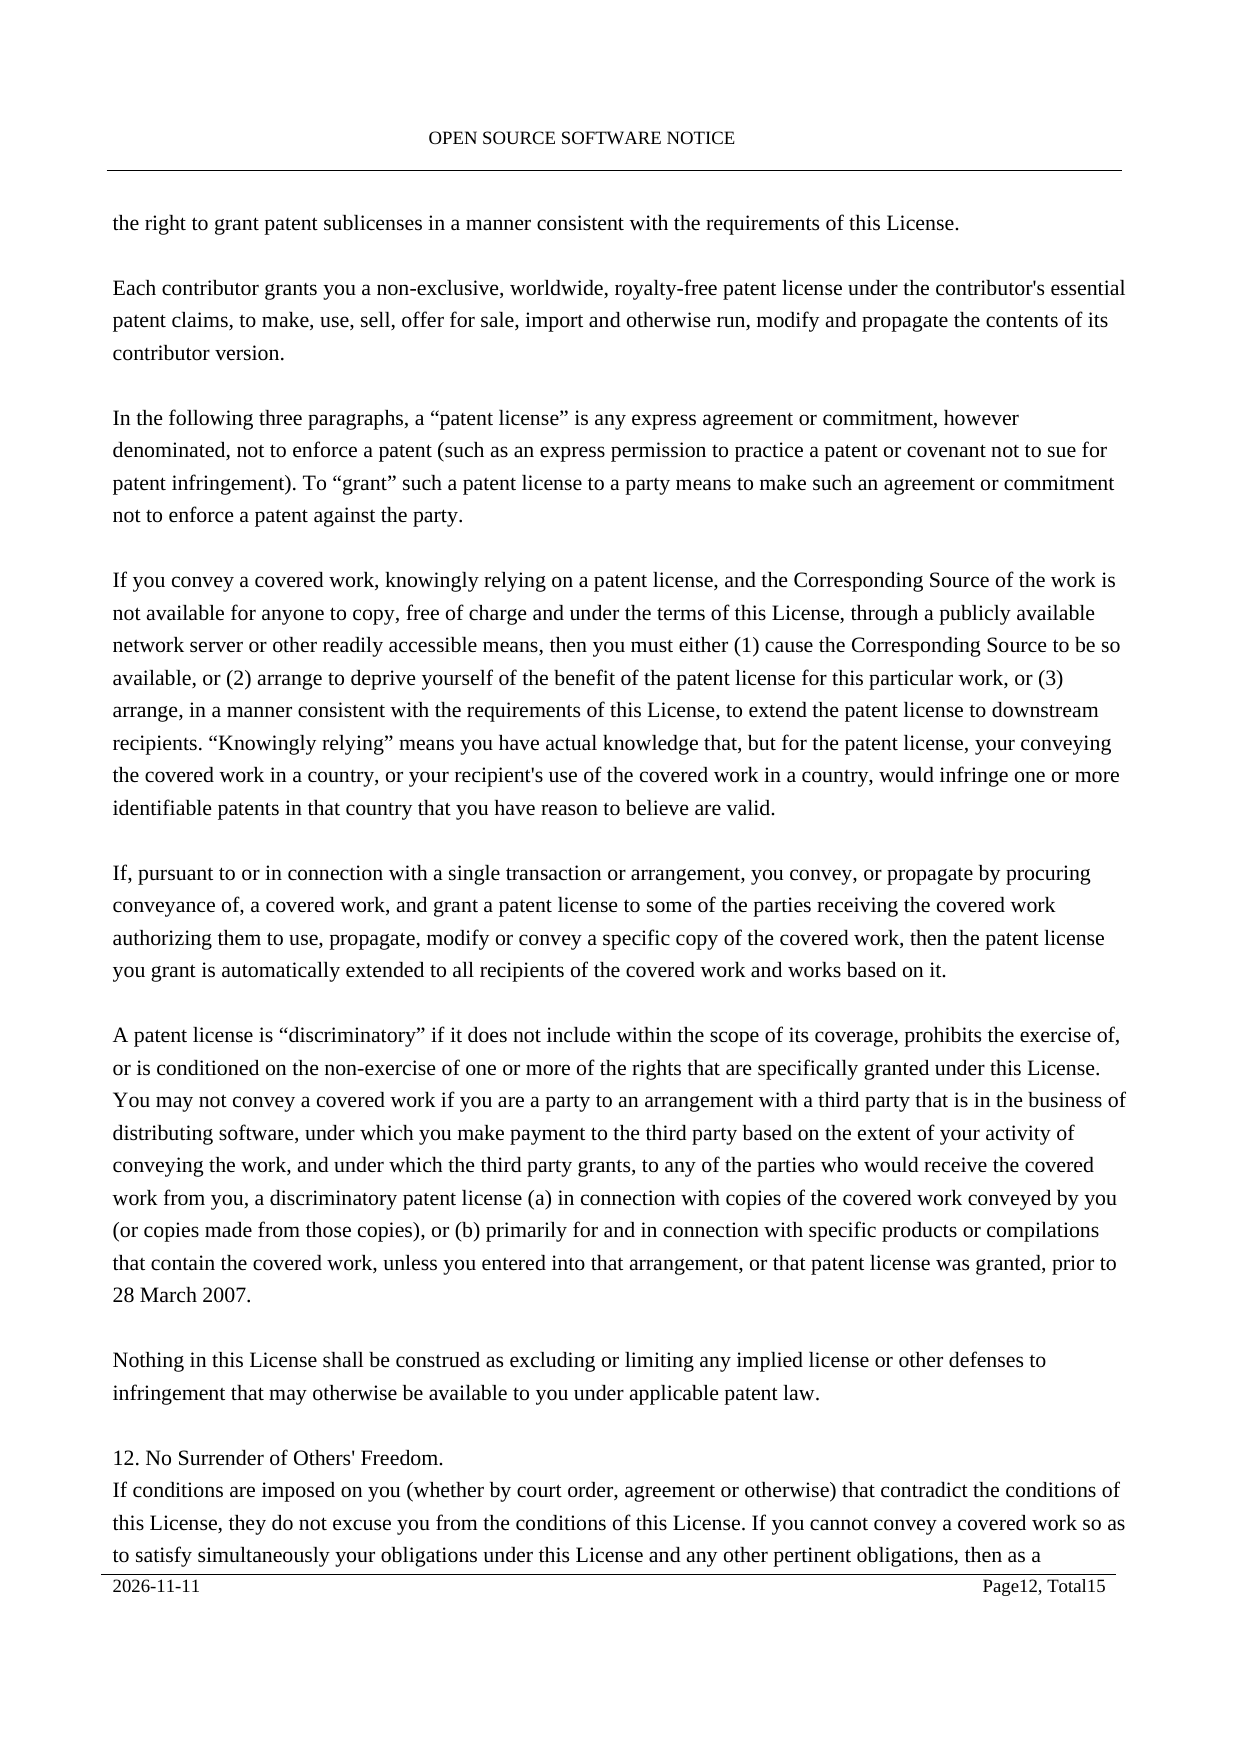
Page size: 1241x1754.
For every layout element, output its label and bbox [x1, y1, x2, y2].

text [112, 206, 1128, 1571]
